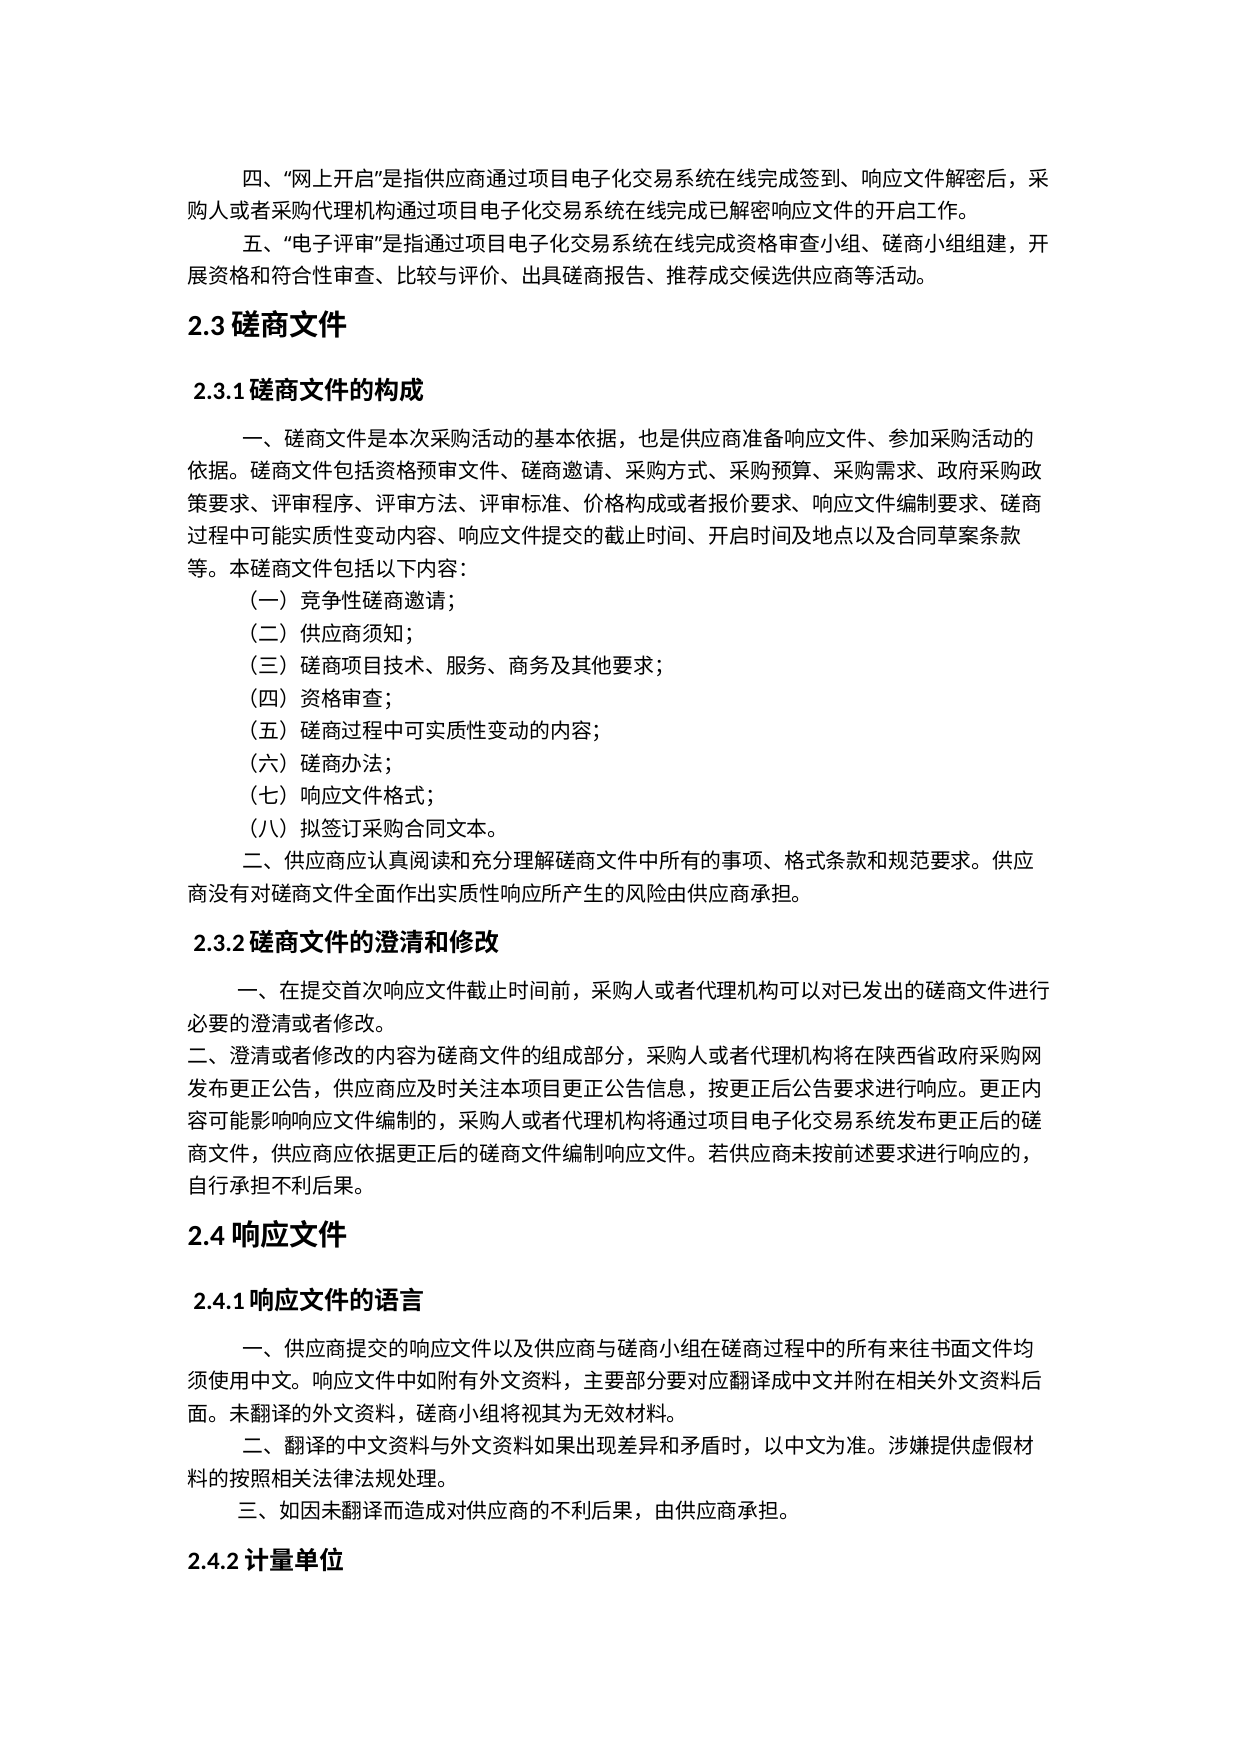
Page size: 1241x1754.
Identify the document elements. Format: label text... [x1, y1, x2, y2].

text （七）响应文件格式； [187, 779, 1053, 812]
text （二）供应商须知； [187, 617, 1053, 649]
text （一）竞争性磋商邀请； [187, 584, 1053, 617]
text 2.4.2计量单位 [187, 1527, 1053, 1592]
text 二、翻译的中文资料与外文资料如果出现差异和矛盾时，以中文为准。涉嫌提供虚假材料的按照相关法律法规处理。 [187, 1429, 1053, 1494]
text 一、磋商文件是本次采购活动的基本依据，也是供应商准备响应文件、参加采购活动的依据。磋商文件包括资格预审文件、磋商邀请、采购方式、采购预算、采购需求、政府采购政策要求、评审程序、评审方法、评审标准、价格构成或者报价要求、响应文件编制要求、磋商过程中可能实质性变动内容、响应文件提交的截止时间、开启时间及地点以及合同草案条款等。本磋商文件包括以下内容： [187, 422, 1053, 584]
text （五）磋商过程中可实质性变动的内容； [187, 714, 1053, 747]
text （六）磋商办法； [187, 747, 1053, 779]
text 三、如因未翻译而造成对供应商的不利后果，由供应商承担。 [187, 1494, 1053, 1527]
text （四）资格审查； [187, 682, 1053, 714]
text 2.4响应文件 [187, 1202, 1053, 1267]
text 五、“电子评审”是指通过项目电子化交易系统在线完成资格审查小组、磋商小组组建，开展资格和符合性审查、比较与评价、出具磋商报告、推荐成交候选供应商等活动。 [187, 227, 1053, 292]
text 一、在提交首次响应文件截止时间前，采购人或者代理机构可以对已发出的磋商文件进行必要的澄清或者修改。 [187, 974, 1053, 1039]
text 2.3.1磋商文件的构成 [187, 357, 1053, 422]
text 二、供应商应认真阅读和充分理解磋商文件中所有的事项、格式条款和规范要求。供应商没有对磋商文件全面作出实质性响应所产生的风险由供应商承担。 [187, 844, 1053, 909]
text （八）拟签订采购合同文本。 [187, 812, 1053, 844]
text 一、供应商提交的响应文件以及供应商与磋商小组在磋商过程中的所有来往书面文件均须使用中文。响应文件中如附有外文资料，主要部分要对应翻译成中文并附在相关外文资料后面。未翻译的外文资料，磋商小组将视其为无效材料。 [187, 1332, 1053, 1429]
text （三）磋商项目技术、服务、商务及其他要求； [187, 649, 1053, 682]
text 2.3.2磋商文件的澄清和修改 [187, 909, 1053, 974]
text 二、澄清或者修改的内容为磋商文件的组成部分，采购人或者代理机构将在陕西省政府采购网发布更正公告，供应商应及时关注本项目更正公告信息，按更正后公告要求进行响应。更正内容可能影响响应文件编制的，采购人或者代理机构将通过项目电子化交易系统发布更正后的磋商文件，供应商应依据更正后的磋商文件编制响应文件。若供应商未按前述要求进行响应的，自行承担不利后果。 [187, 1039, 1053, 1202]
text 四、“网上开启”是指供应商通过项目电子化交易系统在线完成签到、响应文件解密后，采购人或者采购代理机构通过项目电子化交易系统在线完成已解密响应文件的开启工作。 [187, 162, 1053, 227]
text 2.4.1响应文件的语言 [187, 1267, 1053, 1332]
text 2.3磋商文件 [187, 292, 1053, 357]
